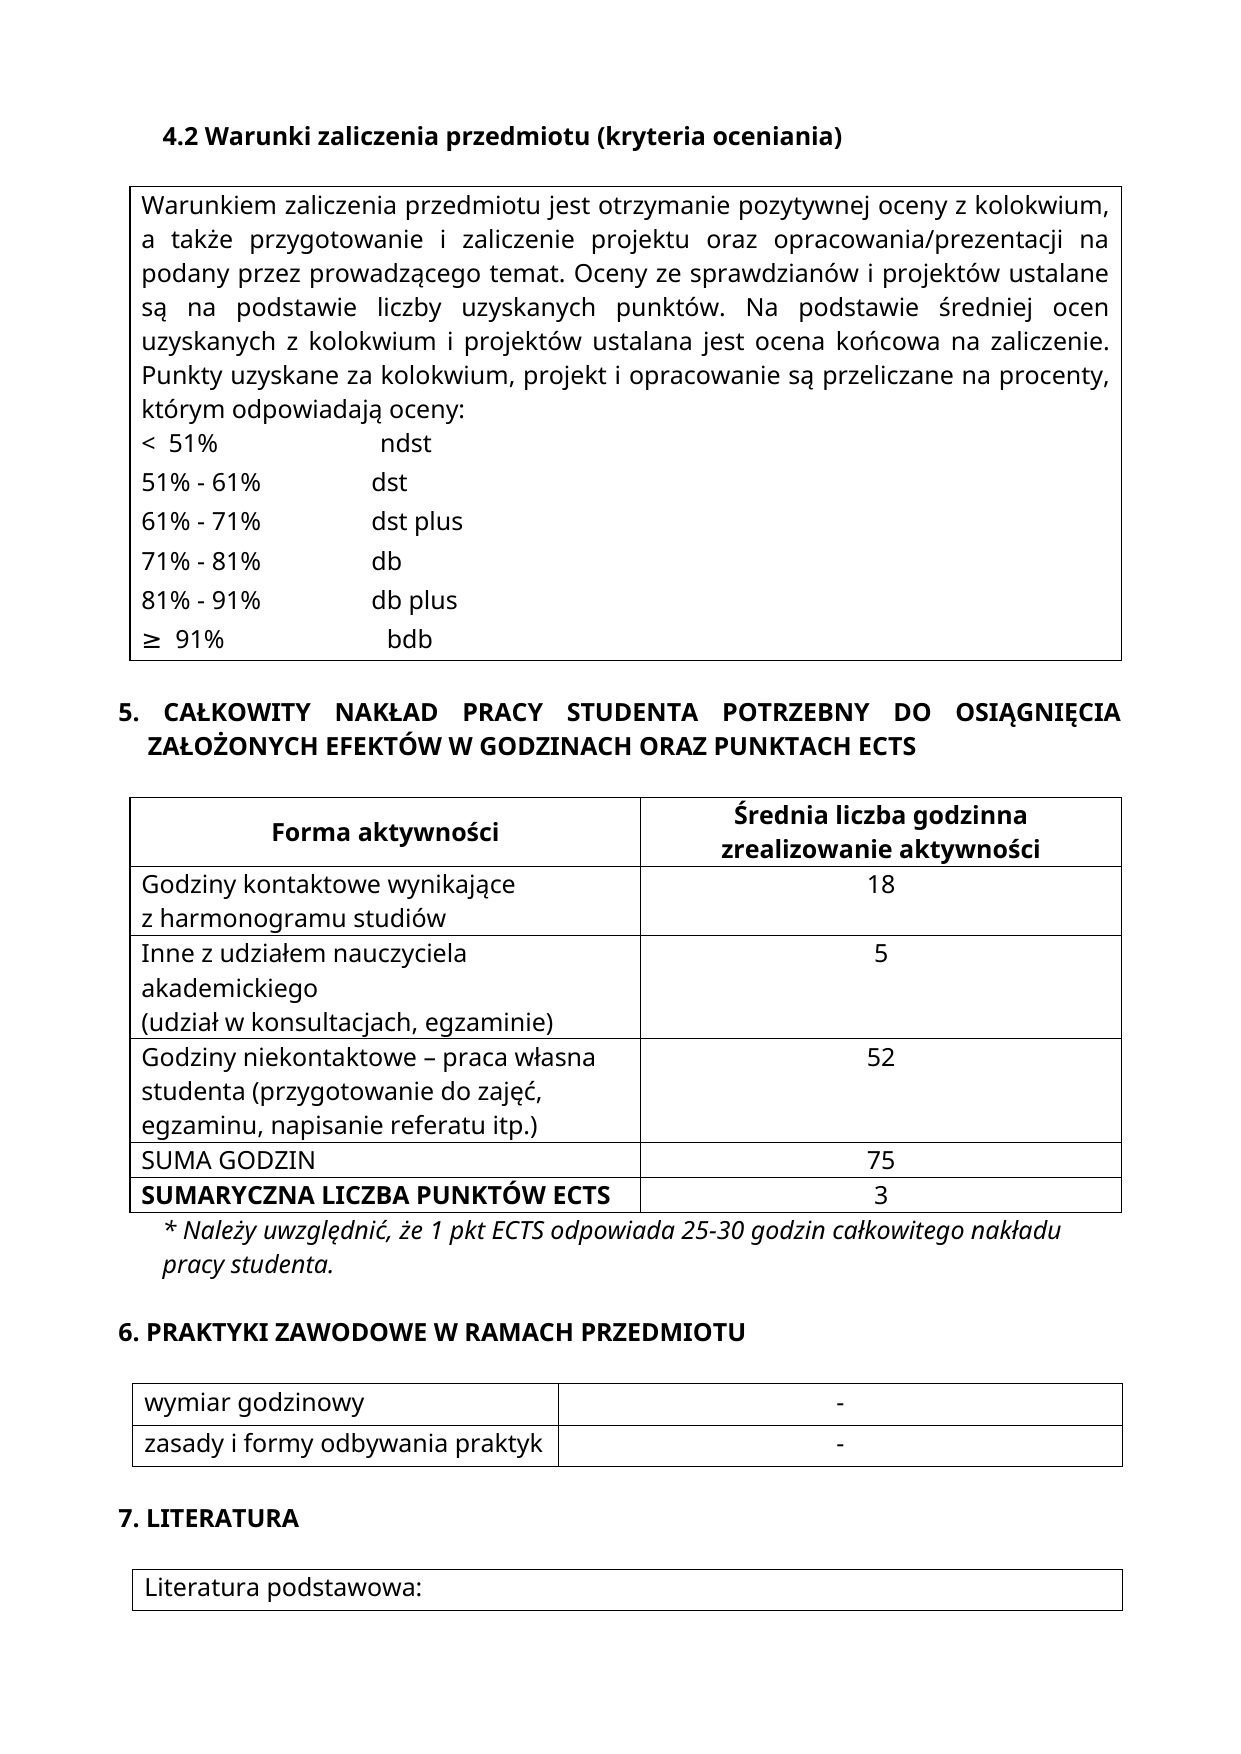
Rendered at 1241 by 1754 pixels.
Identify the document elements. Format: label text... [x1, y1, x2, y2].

table_cell SUMARYCZNA LICZBA PUNKTÓW ECTS [131, 1178, 640, 1212]
table_cell Godziny niekontaktowe – praca własna studenta (przygotowanie do zajęć, egzaminu, napisanie referatu itp.) [131, 1039, 640, 1142]
text * Należy uwzględnić, że 1 pkt ECTS odpowiada 25-30 godzin całkowitego nakładu pracy studenta. [162, 1213, 1122, 1281]
table_cell 3 [641, 1178, 1121, 1212]
table_cell Godziny kontaktowe wynikające z harmonogramu studiów [131, 867, 640, 935]
table_header Średnia liczba godzinna zrealizowanie aktywności [641, 798, 1121, 866]
text 7. LITERATURA [118, 1501, 1122, 1535]
table_header - [559, 1384, 1122, 1424]
table_cell - [559, 1426, 1122, 1466]
table_header wymiar godzinowy [133, 1384, 558, 1424]
table_cell SUMA GODZIN [131, 1143, 640, 1177]
table_cell zasady i formy odbywania praktyk [133, 1426, 558, 1466]
table_cell 5 [641, 936, 1121, 1038]
text 5. CAŁKOWITY NAKŁAD PRACY STUDENTA POTRZEBNY DO OSIĄGNIĘCIA ZAŁOŻONYCH EFEKTÓW W GODZINACH ORAZ PUNKTACH ECTS [118, 694, 1122, 763]
table_cell 52 [641, 1039, 1121, 1142]
table_cell Inne z udziałem nauczyciela akademickiego (udział w konsultacjach, egzaminie) [131, 936, 640, 1038]
table_cell 75 [641, 1143, 1121, 1177]
table_cell 18 [641, 867, 1121, 935]
text 6. PRAKTYKI ZAWODOWE W RAMACH PRZEDMIOTU [118, 1315, 1122, 1349]
table_header Forma aktywności [131, 798, 640, 866]
text 4.2 Warunki zaliczenia przedmiotu (kryteria oceniania) [162, 118, 1122, 152]
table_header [133, 1570, 1122, 1610]
table_header Warunkiem zaliczenia przedmiotu jest otrzymanie pozytywnej oceny z kolokwium, a także przygotowanie i zaliczenie projektu oraz opracowania/prezentacji na podany przez prowadzącego temat. Oceny ze sprawdzianów i projektów ustalane są na podstawie liczby uzyskanych punktów. Na podstawie średniej ocen uzyskanych z kolokwium i projektów ustalana jest ocena końcowa na zaliczenie. Punkty uzyskane za kolokwium, projekt i opracowanie są przeliczane na procenty, którym odpowiadają oceny: < 51% ndst 51% - 61% dst 61% - 71% dst plus 71% - 81% db 81% - 91% db plus ≥ 91% bdb [131, 187, 1121, 659]
